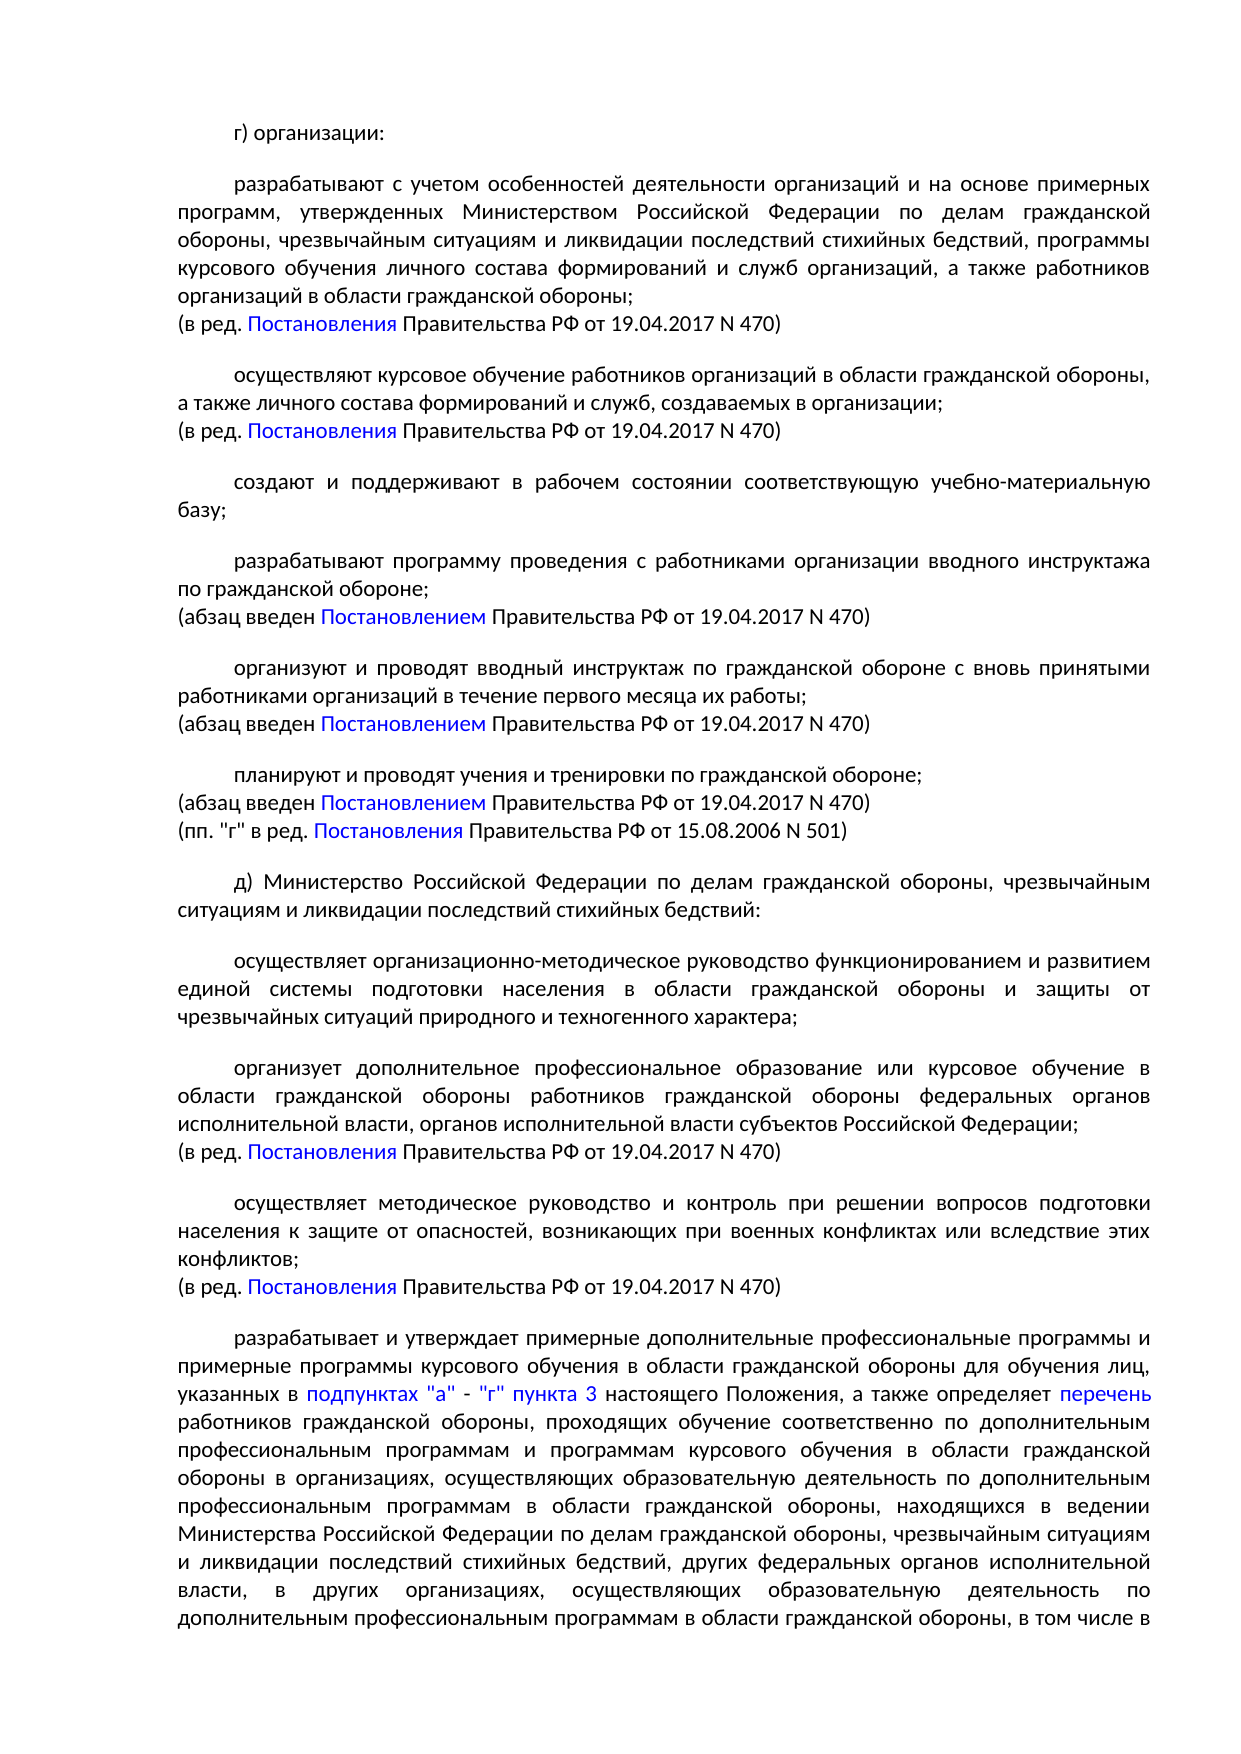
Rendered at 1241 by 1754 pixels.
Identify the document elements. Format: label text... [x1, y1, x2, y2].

text создают и поддерживают в рабочем состоянии соответствующую учебно-материальную базу; [177, 467, 1152, 523]
text организует дополнительное профессиональное образование или курсовое обучение в области гражданской обороны работников гражданской обороны федеральных органов исполнительной власти, органов исполнительной власти субъектов Российской Федерации; [177, 1053, 1152, 1137]
text д) Министерство Российской Федерации по делам гражданской обороны, чрезвычайным ситуациям и ликвидации последствий стихийных бедствий: [177, 867, 1152, 923]
text (абзац введен Постановлением Правительства РФ от 19.04.2017 N 470) [177, 602, 1152, 630]
text (в ред. Постановления Правительства РФ от 19.04.2017 N 470) [177, 1272, 1152, 1300]
text планируют и проводят учения и тренировки по гражданской обороне; [177, 760, 1152, 788]
text организуют и проводят вводный инструктаж по гражданской обороне с вновь принятыми работниками организаций в течение первого месяца их работы; [177, 653, 1152, 709]
text осуществляет методическое руководство и контроль при решении вопросов подготовки населения к защите от опасностей, возникающих при военных конфликтах или вследствие этих конфликтов; [177, 1188, 1152, 1272]
text (в ред. Постановления Правительства РФ от 19.04.2017 N 470) [177, 1137, 1152, 1165]
text г) организации: [177, 118, 1152, 146]
text (абзац введен Постановлением Правительства РФ от 19.04.2017 N 470) [177, 709, 1152, 737]
text (в ред. Постановления Правительства РФ от 19.04.2017 N 470) [177, 309, 1152, 337]
text осуществляют курсовое обучение работников организаций в области гражданской обороны, а также личного состава формирований и служб, создаваемых в организации; [177, 360, 1152, 416]
text осуществляет организационно-методическое руководство функционированием и развитием единой системы подготовки населения в области гражданской обороны и защиты от чрезвычайных ситуаций природного и техногенного характера; [177, 946, 1152, 1030]
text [177, 1323, 1152, 1631]
text разрабатывают с учетом особенностей деятельности организаций и на основе примерных программ, утвержденных Министерством Российской Федерации по делам гражданской обороны, чрезвычайным ситуациям и ликвидации последствий стихийных бедствий, программы курсового обучения личного состава формирований и служб организаций, а также работников организаций в области гражданской обороны; [177, 169, 1152, 309]
text (пп. "г" в ред. Постановления Правительства РФ от 15.08.2006 N 501) [177, 816, 1152, 844]
text разрабатывают программу проведения с работниками организации вводного инструктажа по гражданской обороне; [177, 546, 1152, 602]
text (в ред. Постановления Правительства РФ от 19.04.2017 N 470) [177, 416, 1152, 444]
text (абзац введен Постановлением Правительства РФ от 19.04.2017 N 470) [177, 788, 1152, 816]
